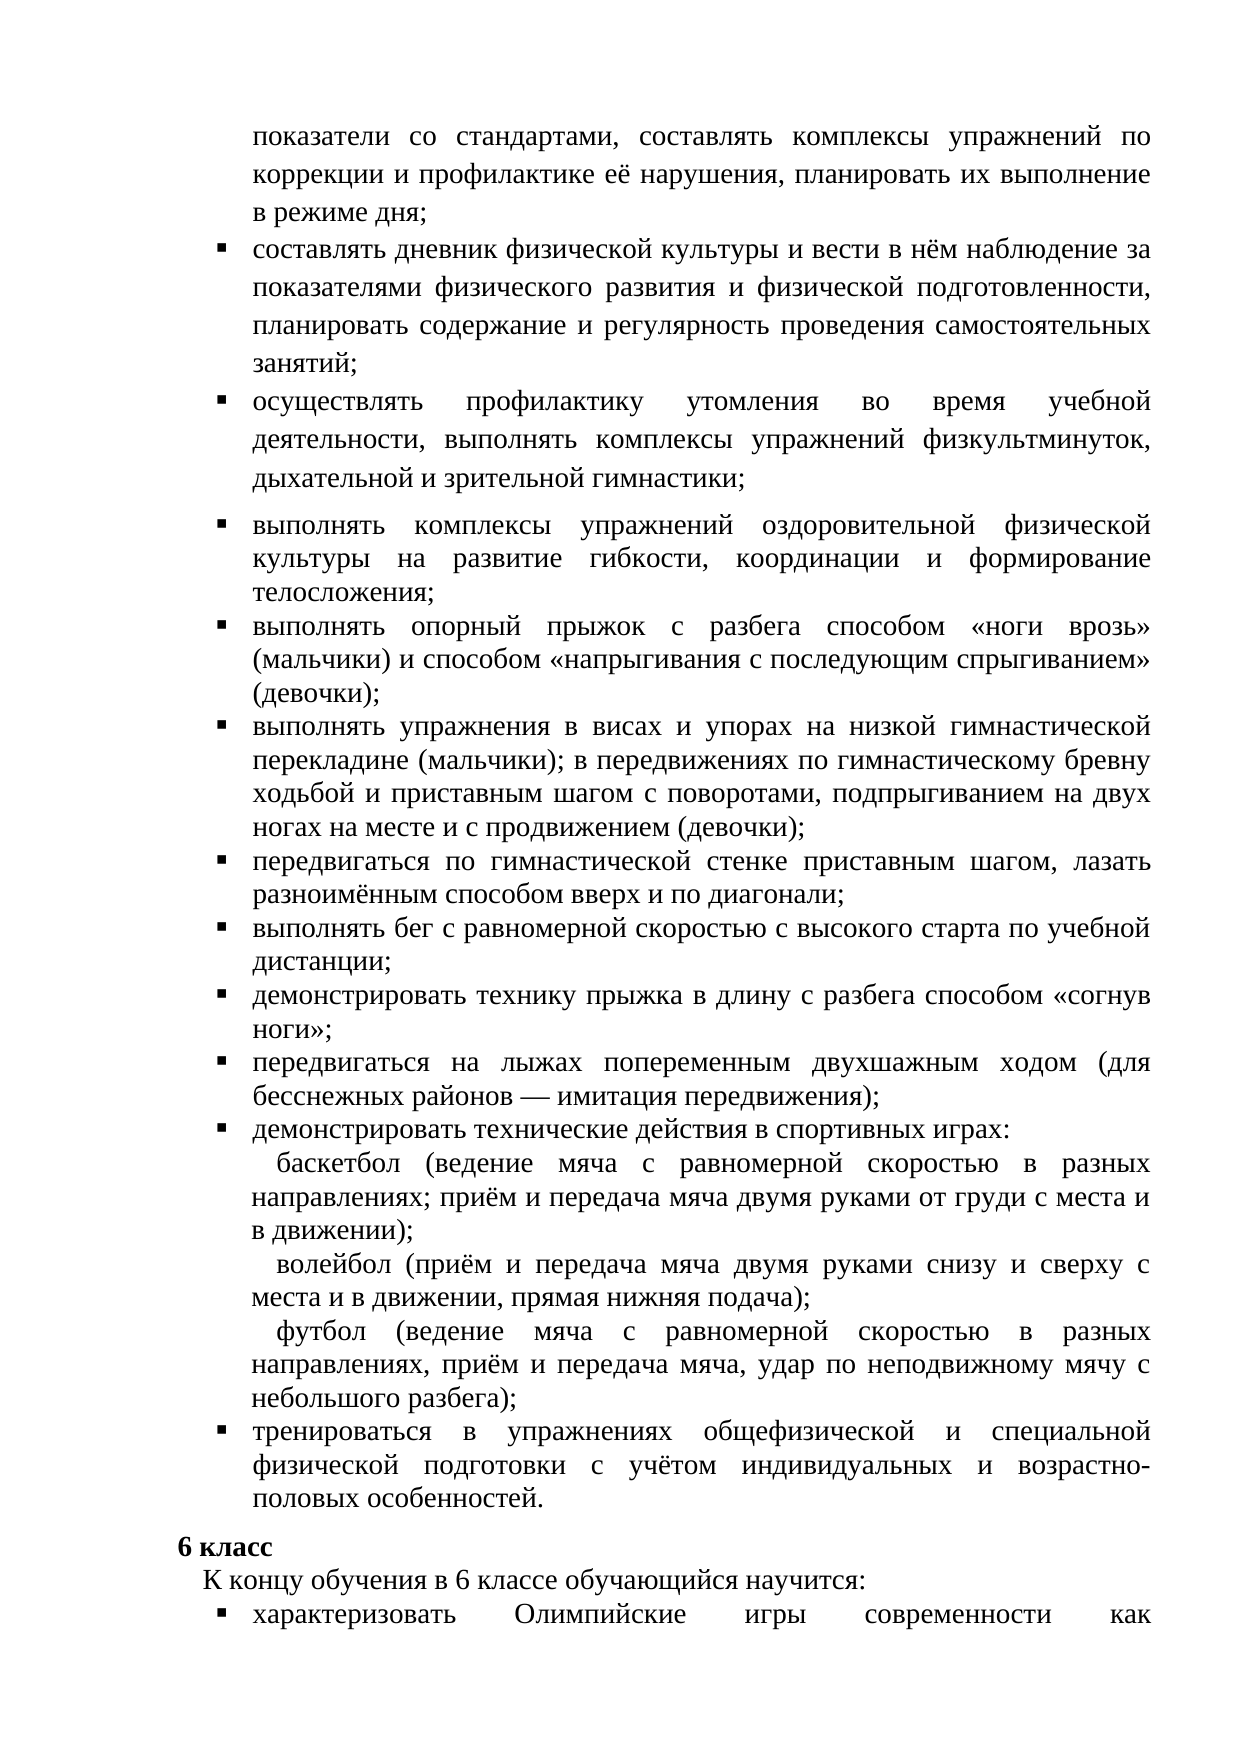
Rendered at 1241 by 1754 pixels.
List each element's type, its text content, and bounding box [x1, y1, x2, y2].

list выполнять опорный прыжок с разбега способом «ноги врозь» (мальчики) и способом «напрыгивания с последующим спрыгиванием» (девочки); [215, 608, 1152, 708]
list демонстрировать технические действия в спортивных играх: [215, 1111, 1152, 1145]
text К концу обучения в 6 классе обучающийся научится: [177, 1562, 1152, 1596]
text 6 класс [177, 1529, 1152, 1562]
list выполнять упражнения в висах и упорах на низкой гимнастической перекладине (мальчики); в передвижениях по гимнастическому бревну ходьбой и приставным шагом с поворотами, подпрыгиванием на двух ногах на месте и с продвижением (девочки); [215, 708, 1152, 843]
list составлять дневник физической культуры и вести в нём наблюдение за показателями физического развития и физической подготовленности, планировать содержание и регулярность проведения самостоятельных занятий; [215, 232, 1152, 379]
list передвигаться на лыжах попеременным двухшажным ходом (для бесснежных районов — имитация передвижения); [215, 1044, 1152, 1111]
text баскетбол (ведение мяча с равномерной скоростью в разных направлениях; приём и передача мяча двумя руками от груди с места и в движении); [251, 1145, 1152, 1246]
list осуществлять профилактику утомления во время учебной деятельности, выполнять комплексы упражнений физкультминуток, дыхательной и зрительной гимнастики; [215, 383, 1152, 494]
list передвигаться по гимнастической стенке приставным шагом, лазать разноимённым способом вверх и по диагонали; [215, 843, 1152, 910]
text волейбол (приём и передача мяча двумя руками снизу и сверху с места и в движении, прямая нижняя подача); [251, 1246, 1152, 1313]
list выполнять комплексы упражнений оздоровительной физической культуры на развитие гибкости, координации и формирование телосложения; [215, 507, 1152, 608]
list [215, 118, 1152, 227]
list демонстрировать технику прыжка в длину с разбега способом «согнув ноги»; [215, 977, 1152, 1044]
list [215, 1596, 1152, 1629]
text футбол (ведение мяча с равномерной скоростью в разных направлениях, приём и передача мяча, удар по неподвижному мячу с небольшого разбега); [251, 1313, 1152, 1413]
list тренироваться в упражнениях общефизической и специальной физической подготовки с учётом индивидуальных и возрастно-половых особенностей. [215, 1413, 1152, 1514]
list выполнять бег с равномерной скоростью с высокого старта по учебной дистанции; [215, 910, 1152, 977]
